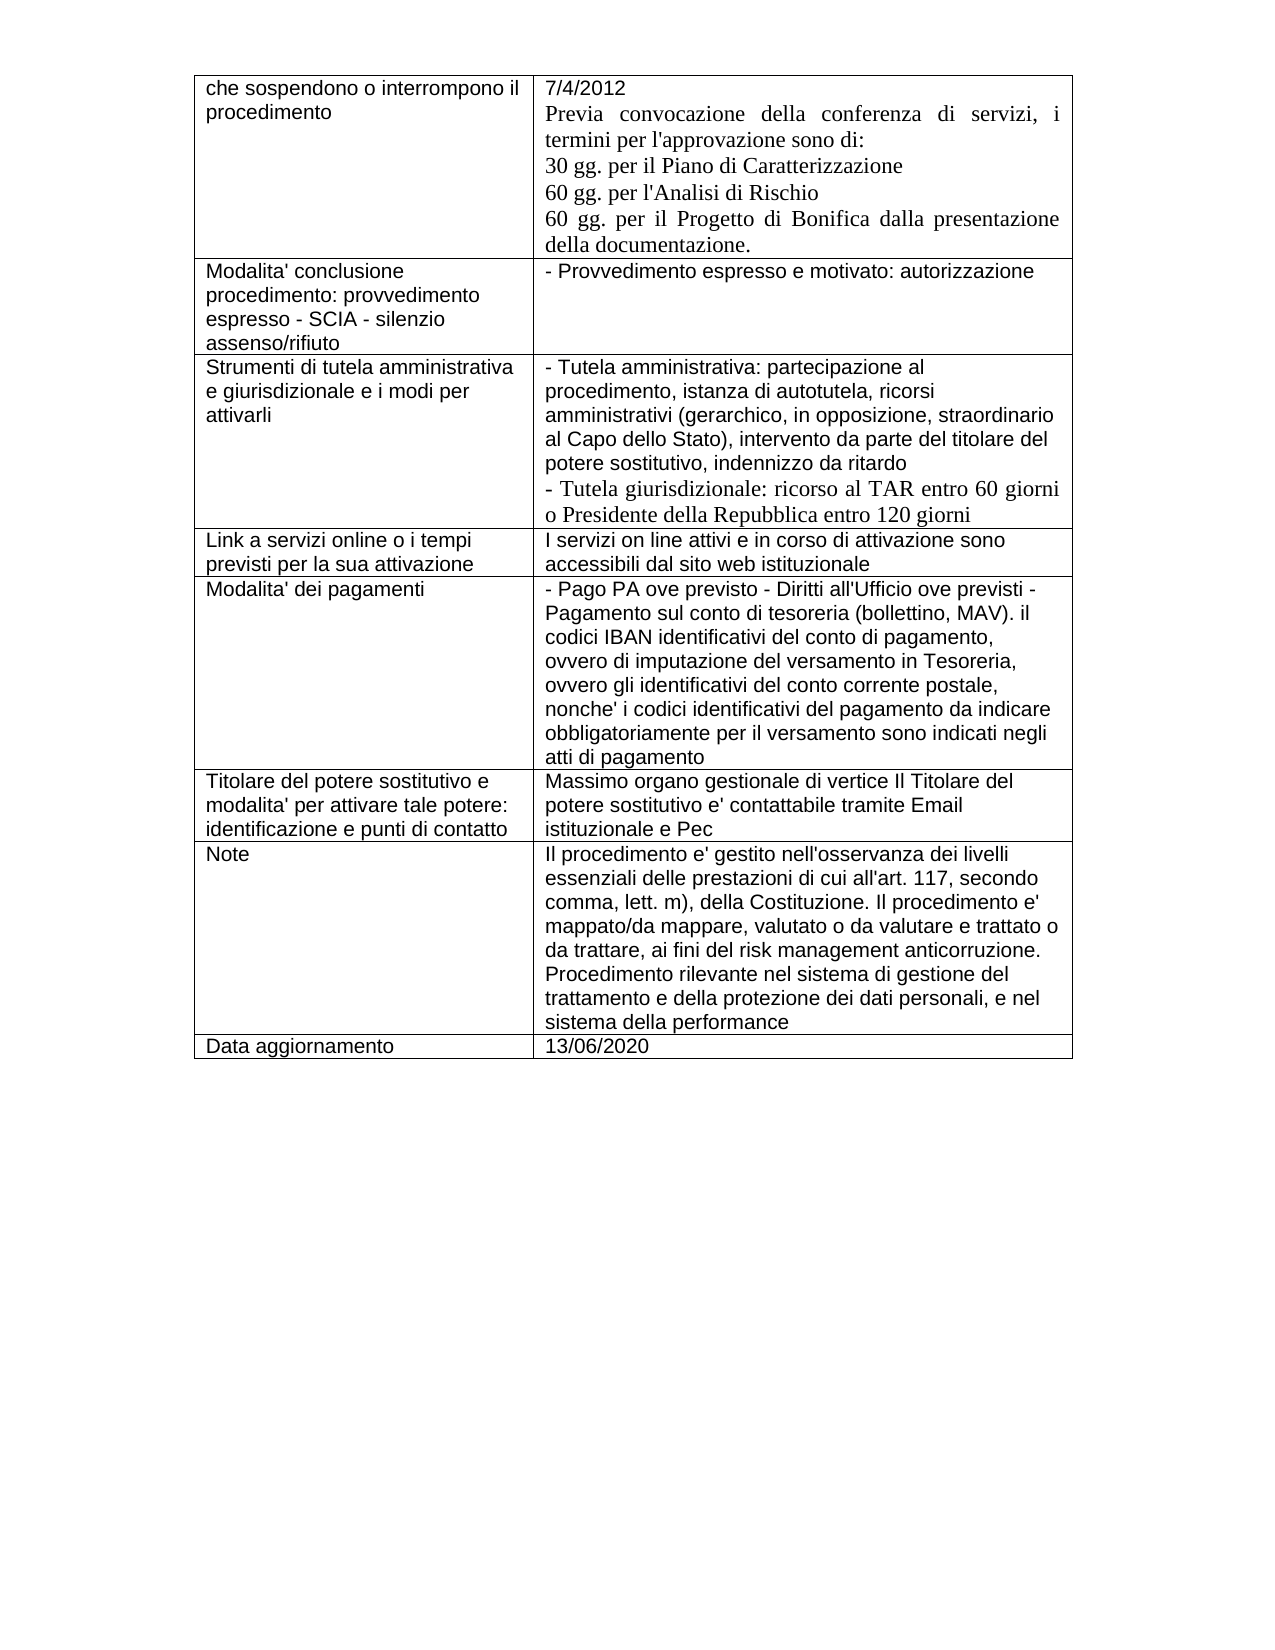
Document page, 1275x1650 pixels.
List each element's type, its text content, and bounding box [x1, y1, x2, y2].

table_cell Massimo organo gestionale di vertice Il Titolare del potere sostitutivo e' contattabile tramite Email istituzionale e Pec [534, 770, 1072, 841]
table_cell Modalita' conclusione procedimento: provvedimento espresso - SCIA - silenzio assenso/rifiuto [195, 259, 533, 354]
table_cell - Provvedimento espresso e motivato: autorizzazione [534, 259, 1072, 354]
table_cell Titolare del potere sostitutivo e modalita' per attivare tale potere: identificazione e punti di contatto [195, 770, 533, 841]
table_cell Note [195, 842, 533, 1034]
table_cell Data aggiornamento [195, 1035, 533, 1058]
table_cell I servizi on line attivi e in corso di attivazione sono accessibili dal sito web istituzionale [534, 529, 1072, 576]
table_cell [534, 76, 1072, 258]
table_cell Il procedimento e' gestito nell'osservanza dei livelli essenziali delle prestazioni di cui all'art. 117, secondo comma, lett. m), della Costituzione. Il procedimento e' mappato/da mappare, valutato o da valutare e trattato o da trattare, ai fini del risk management anticorruzione. Procedimento rilevante nel sistema di gestione del trattamento e della protezione dei dati personali, e nel sistema della performance [534, 842, 1072, 1034]
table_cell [195, 76, 533, 258]
table_cell Link a servizi online o i tempi previsti per la sua attivazione [195, 529, 533, 576]
table_cell 13/06/2020 [534, 1035, 1072, 1058]
table_cell - Tutela amministrativa: partecipazione al procedimento, istanza di autotutela, ricorsi amministrativi (gerarchico, in opposizione, straordinario al Capo dello Stato), intervento da parte del titolare del potere sostitutivo, indennizzo da ritardo - Tutela giurisdizionale: ricorso al TAR entro 60 giorni o Presidente della Repubblica entro 120 giorni [534, 355, 1072, 528]
table_cell Modalita' dei pagamenti [195, 577, 533, 769]
table_cell Strumenti di tutela amministrativa e giurisdizionale e i modi per attivarli [195, 355, 533, 528]
table_cell - Pago PA ove previsto - Diritti all'Ufficio ove previsti - Pagamento sul conto di tesoreria (bollettino, MAV). il codici IBAN identificativi del conto di pagamento, ovvero di imputazione del versamento in Tesoreria, ovvero gli identificativi del conto corrente postale, nonche' i codici identificativi del pagamento da indicare obbligatoriamente per il versamento sono indicati negli atti di pagamento [534, 577, 1072, 769]
